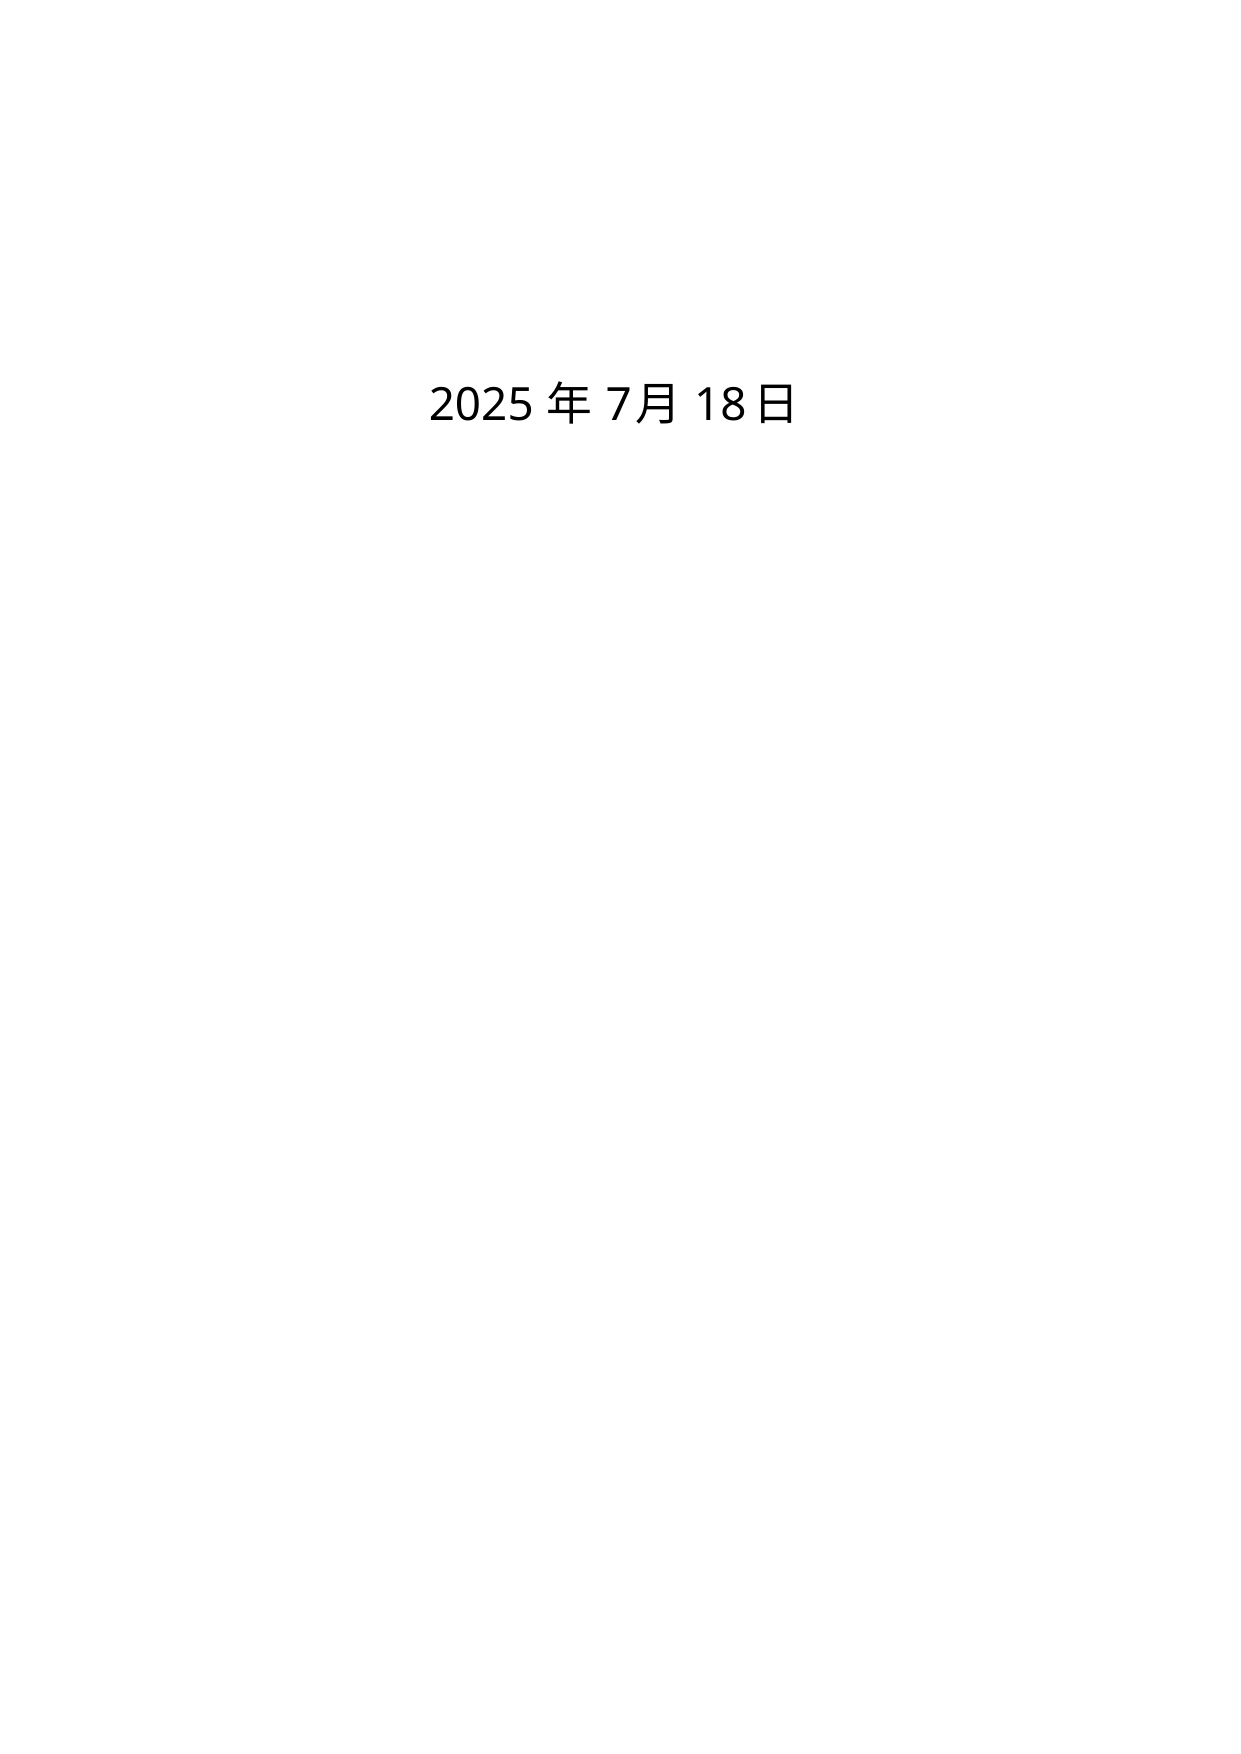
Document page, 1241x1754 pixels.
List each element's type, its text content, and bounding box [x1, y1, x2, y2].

text 2025年7月18日 [148, 361, 1092, 440]
